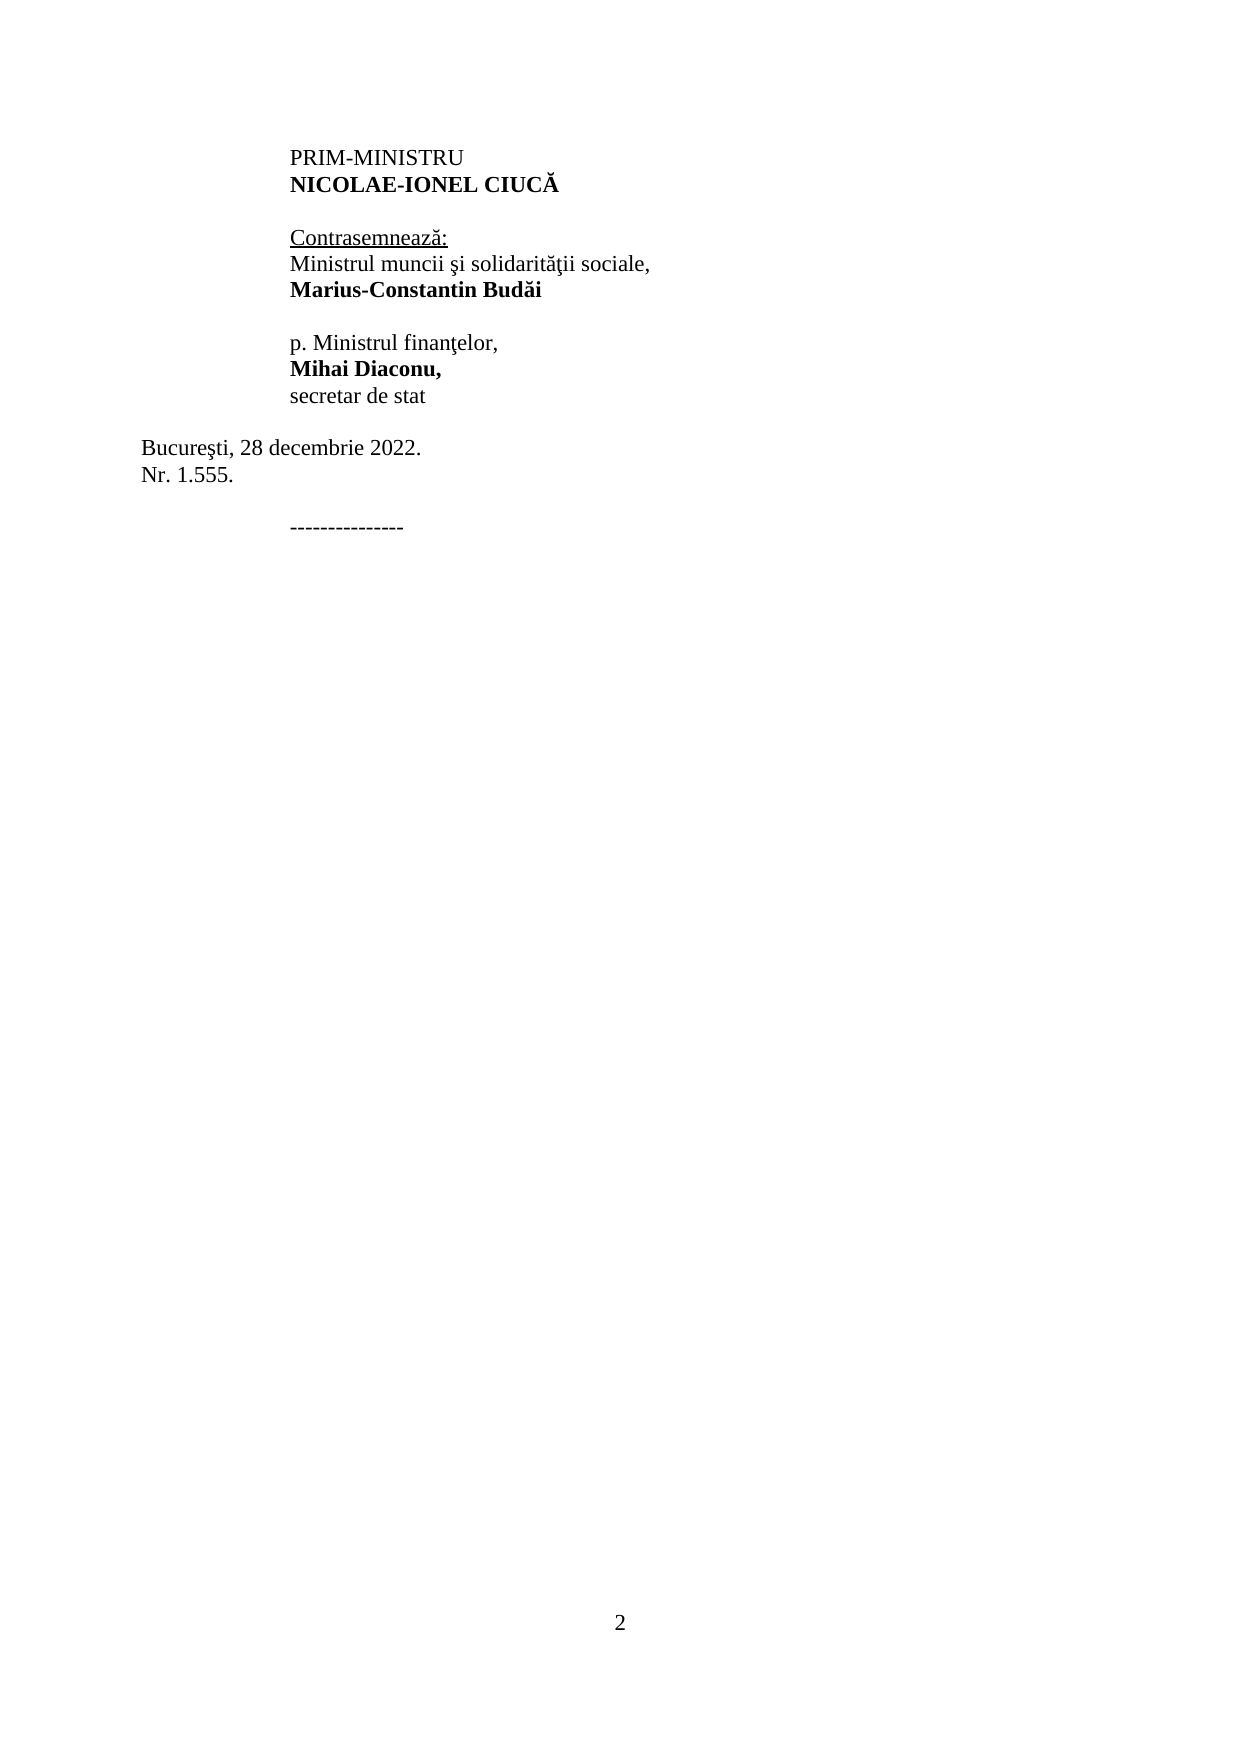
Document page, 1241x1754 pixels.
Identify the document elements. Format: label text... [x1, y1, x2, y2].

text p. Ministrul finanţelor, [118, 329, 1122, 355]
text NICOLAE-IONEL CIUCĂ [118, 171, 1122, 197]
text Contrasemnează: [118, 223, 1122, 250]
text PRIM-MINISTRU [118, 144, 1122, 171]
text Marius-Constantin Budăi [118, 276, 1122, 303]
text --------------- [118, 513, 1122, 540]
text Mihai Diaconu, [118, 355, 1122, 382]
text Ministrul muncii şi solidarităţii sociale, [118, 250, 1122, 276]
text Nr. 1.555. [118, 461, 1122, 487]
text secretar de stat [118, 382, 1122, 408]
text Bucureşti, 28 decembrie 2022. [118, 434, 1122, 461]
